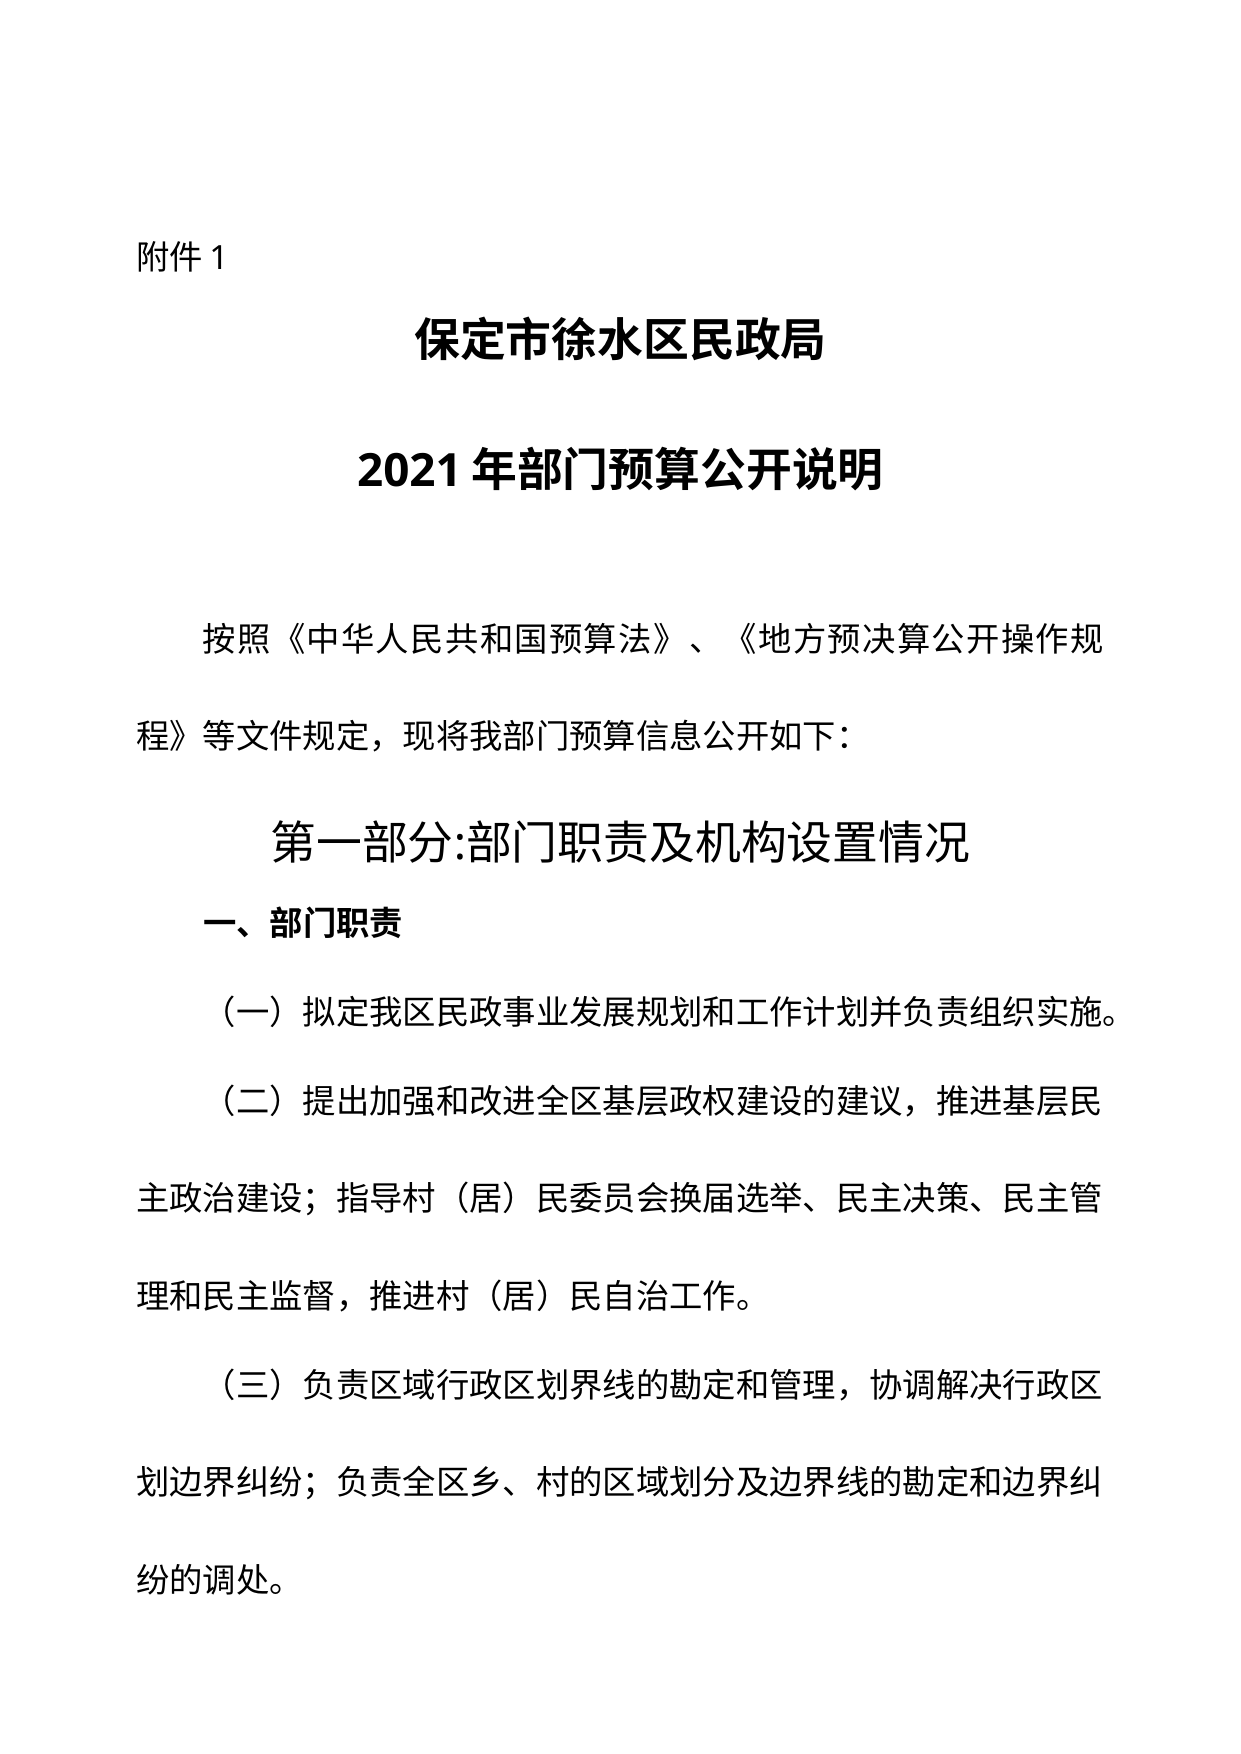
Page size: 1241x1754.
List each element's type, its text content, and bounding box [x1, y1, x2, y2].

text 按照《中华人民共和国预算法》、《地方预决算公开操作规程》等文件规定，现将我部门预算信息公开如下： [136, 604, 1104, 767]
text 第一部分:部门职责及机构设置情况 [136, 791, 1104, 888]
text （二）提出加强和改进全区基层政权建设的建议，推进基层民主政治建设；指导村（居）民委员会换届选举、民主决策、民主管理和民主监督，推进村（居）民自治工作。 [136, 1066, 1104, 1326]
text 保定市徐水区民政局 [136, 287, 1104, 385]
text （三）负责区域行政区划界线的勘定和管理，协调解决行政区划边界纠纷；负责全区乡、村的区域划分及边界线的勘定和边界纠纷的调处。 [136, 1350, 1104, 1610]
text 2021年部门预算公开说明 [136, 418, 1104, 516]
text 附件1 [136, 222, 1104, 287]
text （一）拟定我区民政事业发展规划和工作计划并负责组织实施。 [136, 977, 1104, 1042]
text 一、部门职责 [136, 888, 1104, 953]
